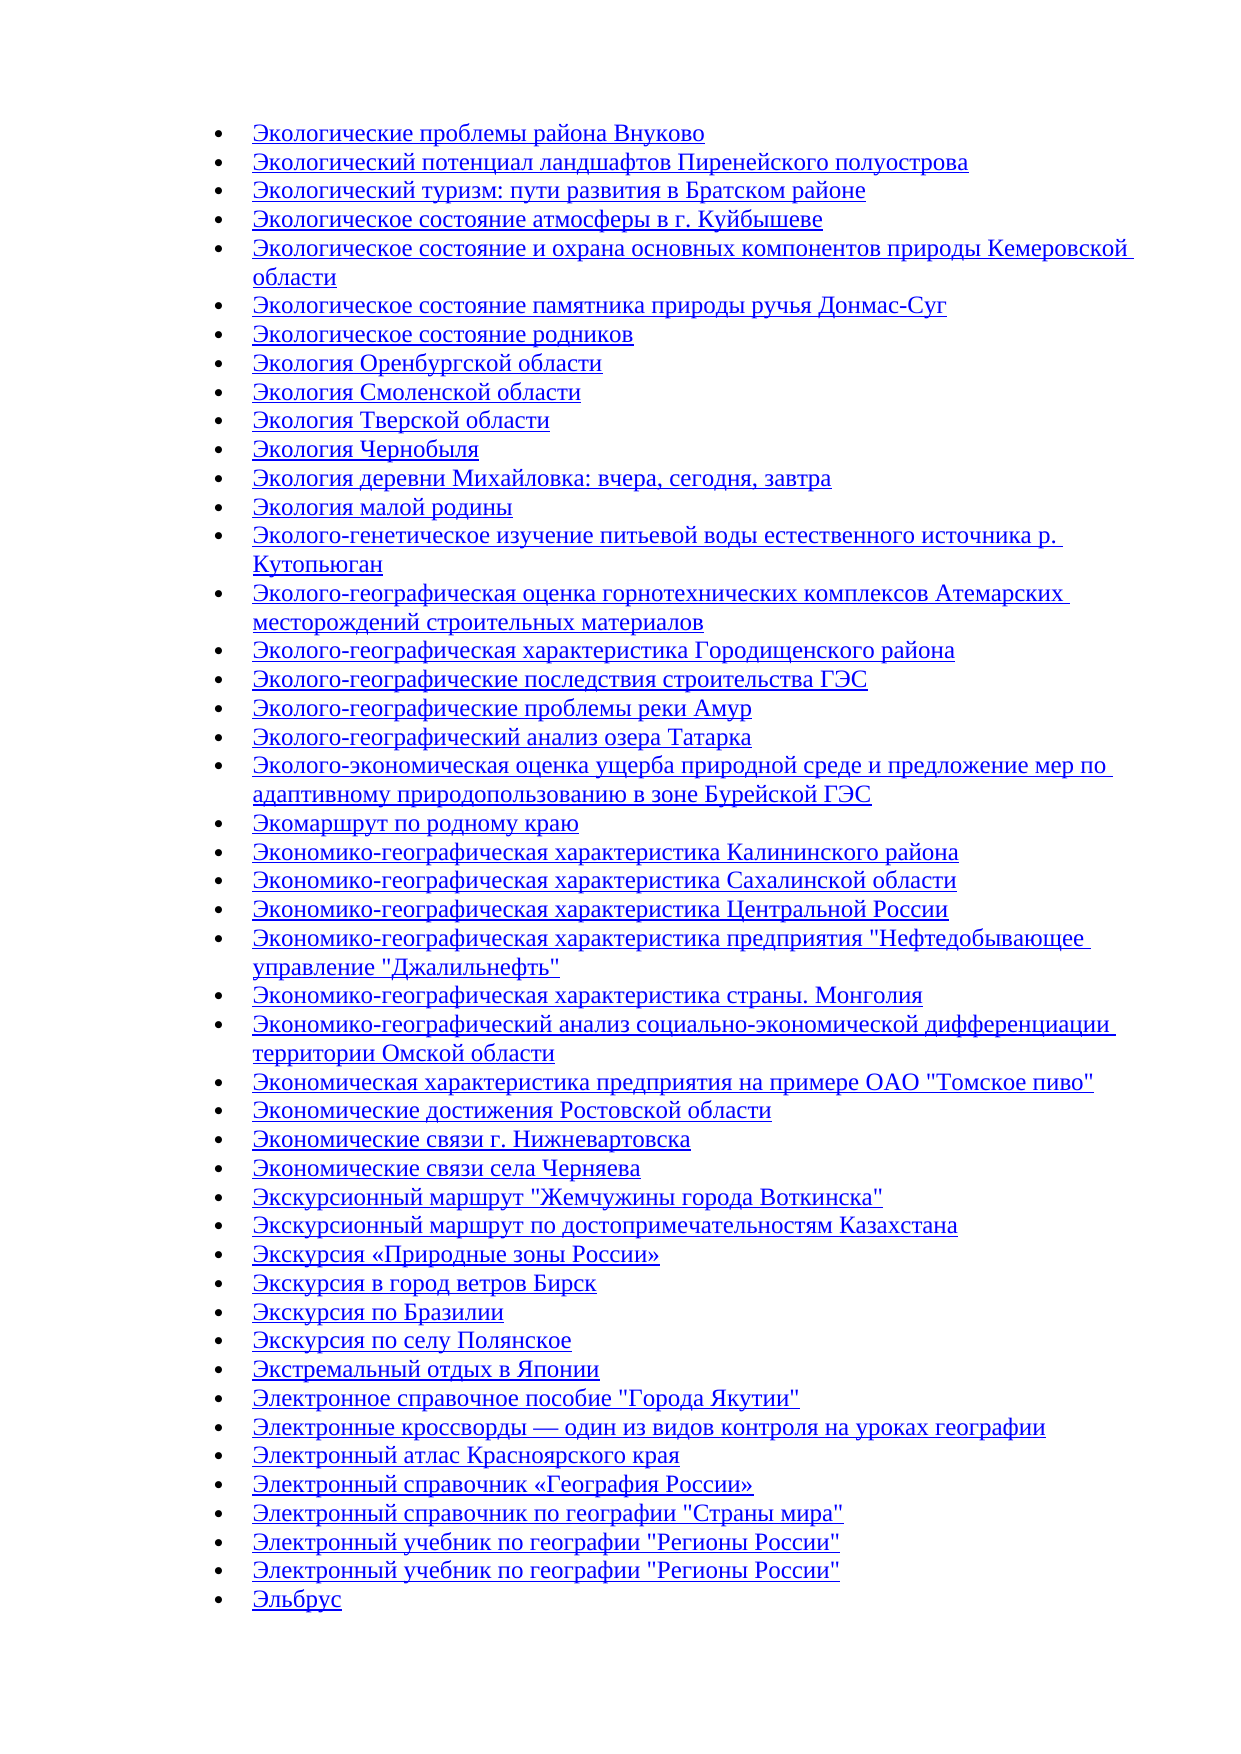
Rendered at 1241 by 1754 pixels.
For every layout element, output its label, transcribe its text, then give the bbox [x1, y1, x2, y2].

list Экономические связи г. Нижневартовска [215, 1124, 1152, 1153]
list Экология деревни Михайловка: вчера, сегодня, завтра [215, 463, 1152, 492]
list Экскурсия в город ветров Бирск [215, 1268, 1152, 1297]
list Эколого-географические проблемы реки Амур [215, 693, 1152, 722]
list Эколого-генетическое изучение питьевой воды естественного источника р. Кутопьюган [215, 521, 1152, 578]
list Экология малой родины [215, 492, 1152, 521]
list Экология Тверской области [215, 406, 1152, 434]
list Эколого-географические последствия строительства ГЭС [215, 664, 1152, 693]
list Электронный справочник по географии "Страны мира" [215, 1498, 1152, 1527]
list Экономическая характеристика предприятия на примере ОАО "Томское пиво" [215, 1067, 1152, 1096]
list Экология Смоленской области [215, 377, 1152, 406]
list Электронный учебник по географии "Регионы России" [215, 1527, 1152, 1556]
list Эльбрус [215, 1584, 1152, 1613]
list Экологическое состояние памятника природы ручья Донмас-Суг [215, 291, 1152, 319]
list Экология Чернобыля [215, 434, 1152, 463]
list Экологическое состояние атмосферы в г. Куйбышеве [215, 204, 1152, 233]
list Электронное справочное пособие "Города Якутии" [215, 1383, 1152, 1412]
list Экскурсия по Бразилии [215, 1297, 1152, 1326]
list Экомаршрут по родному краю [215, 808, 1152, 837]
list Экономико-географическая характеристика Центральной России [215, 894, 1152, 923]
list Экологическое состояние и охрана основных компонентов природы Кемеровской области [215, 233, 1152, 291]
list Эколого-географическая характеристика Городищенского района [215, 636, 1152, 664]
list Экологическое состояние родников [215, 319, 1152, 348]
list Экскурсия по селу Полянское [215, 1326, 1152, 1354]
list Экономические достижения Ростовской области [215, 1096, 1152, 1124]
list Экономико-географическая характеристика предприятия "Нефтедобывающее управление "Джалильнефть" [215, 923, 1152, 981]
list Экстремальный отдых в Японии [215, 1354, 1152, 1383]
list Экономико-географический анализ социально-экономической дифференциации территории Омской области [215, 1009, 1152, 1067]
list Экологические проблемы района Внуково [215, 118, 1152, 147]
list Экскурсия «Природные зоны России» [215, 1239, 1152, 1268]
list Эколого-экономическая оценка ущерба природной среде и предложение мер по адаптивному природопользованию в зоне Бурейской ГЭС [215, 751, 1152, 808]
list Экскурсионный маршрут "Жемчужины города Воткинска" [215, 1182, 1152, 1211]
list Электронные кроссворды — один из видов контроля на уроках географии [215, 1412, 1152, 1441]
list Экологический туризм: пути развития в Братском районе [215, 176, 1152, 204]
list Экологический потенциал ландшафтов Пиренейского полуострова [215, 147, 1152, 176]
list Экономико-географическая характеристика страны. Монголия [215, 981, 1152, 1009]
list Эколого-географическая оценка горнотехнических комплексов Атемарских месторождений строительных материалов [215, 578, 1152, 636]
list Электронный атлас Красноярского края [215, 1441, 1152, 1469]
list Экскурсионный маршрут по достопримечательностям Казахстана [215, 1211, 1152, 1239]
list Экономико-географическая характеристика Сахалинской области [215, 866, 1152, 894]
list Экономико-географическая характеристика Калининского района [215, 837, 1152, 866]
list Эколого-географический анализ озера Татарка [215, 722, 1152, 751]
list Электронный учебник по географии "Регионы России" [215, 1556, 1152, 1584]
list Экономические связи села Черняева [215, 1153, 1152, 1182]
list Экология Оренбургской области [215, 348, 1152, 377]
list Электронный справочник «География России» [215, 1469, 1152, 1498]
